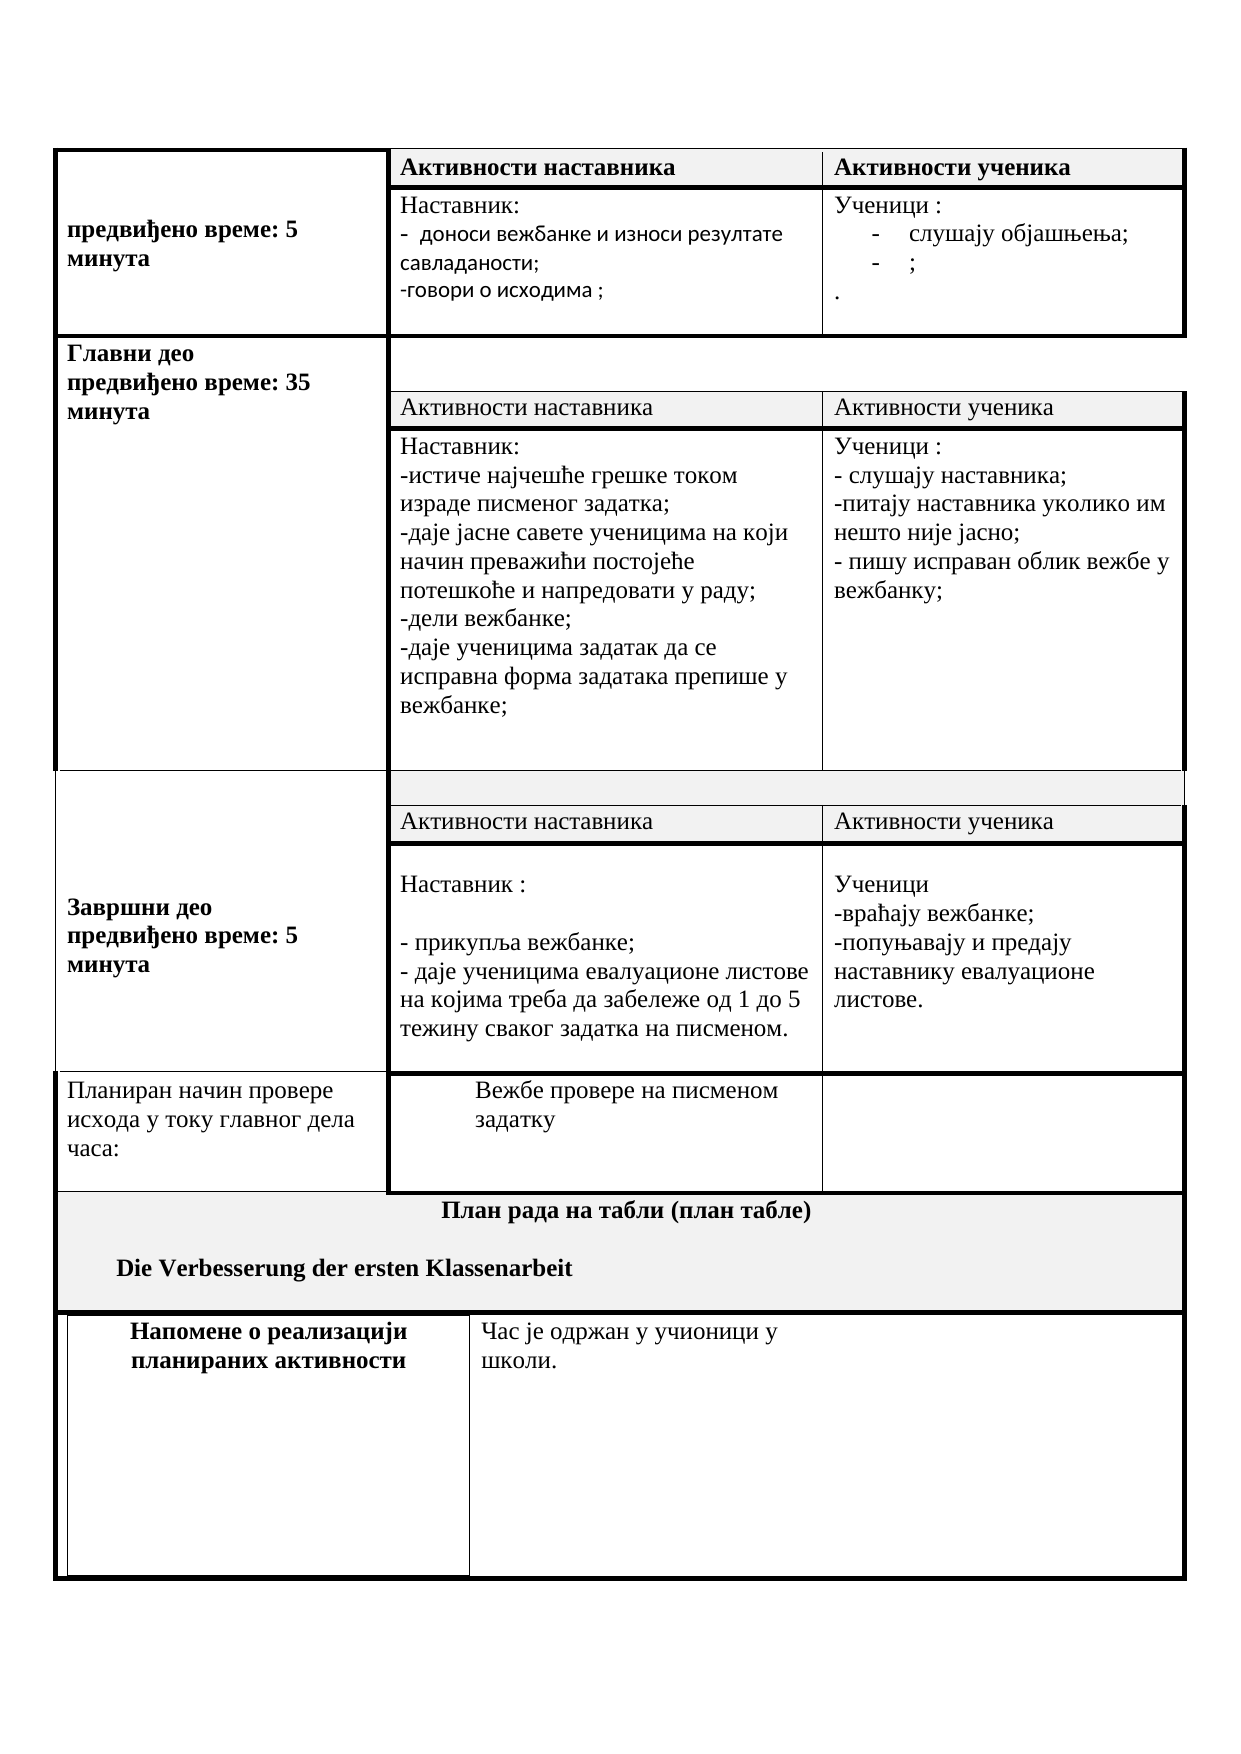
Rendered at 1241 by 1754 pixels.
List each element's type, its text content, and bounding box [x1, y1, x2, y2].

table_cell [470, 1315, 1182, 1576]
table_cell [58, 1315, 67, 1576]
table_cell Ученици : слушају објашњења; ; . [823, 190, 1182, 333]
table_cell Активности наставника [391, 806, 822, 841]
table_cell План рада на табли (план табле) Die Verbesserung der ersten Klassenarbeit [58, 1192, 1182, 1310]
table_cell [68, 1316, 469, 1575]
table_cell Ученици -враћају вежбанке; -попуњавају и предају наставнику евалуационе листове. [823, 846, 1182, 1071]
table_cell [58, 152, 386, 333]
table_cell Активности ученика [823, 805, 1182, 841]
table_cell Ученици : - слушају наставника; -питају наставника уколико им нешто није јасно; - пишу исправан облик вежбе у вежбанку; [823, 431, 1182, 769]
table_cell Планиран начин провере исхода у току главног дела часа: [58, 1071, 386, 1191]
table_cell Активности наставника [391, 149, 823, 185]
table_cell [823, 1076, 1182, 1191]
table_cell Главни део предвиђено време: 35 минута [58, 338, 386, 769]
table_cell Наставник: - доноси вежбанке и износи резултате савладаности; -говори о исходима ; [391, 190, 822, 333]
table_cell [391, 770, 1184, 805]
table_cell Наставник: -истиче најчешће грешке током израде писменог задатка; -даје јасне савете ученицима на који начин преважићи постојеће потешкоће и напредовати у раду; -дели вежбанке; -даје ученицима задатак да се исправна форма задатака препише у вежбанке; [391, 431, 822, 769]
table_cell Активности ученика [823, 149, 1182, 185]
table_cell Активности наставника [391, 392, 822, 426]
table_cell Вежбе провере на писменом задатку [391, 1076, 822, 1191]
table_cell Наставник : - прикупља вежбанке; - даје ученицима евалуационе листове на којима треба да забележе од 1 до 5 тежину сваког задатка на писменом. [391, 846, 822, 1071]
table_cell Активности ученика [823, 392, 1182, 426]
table_cell Завршни део предвиђено време: 5 минута [56, 770, 386, 1071]
